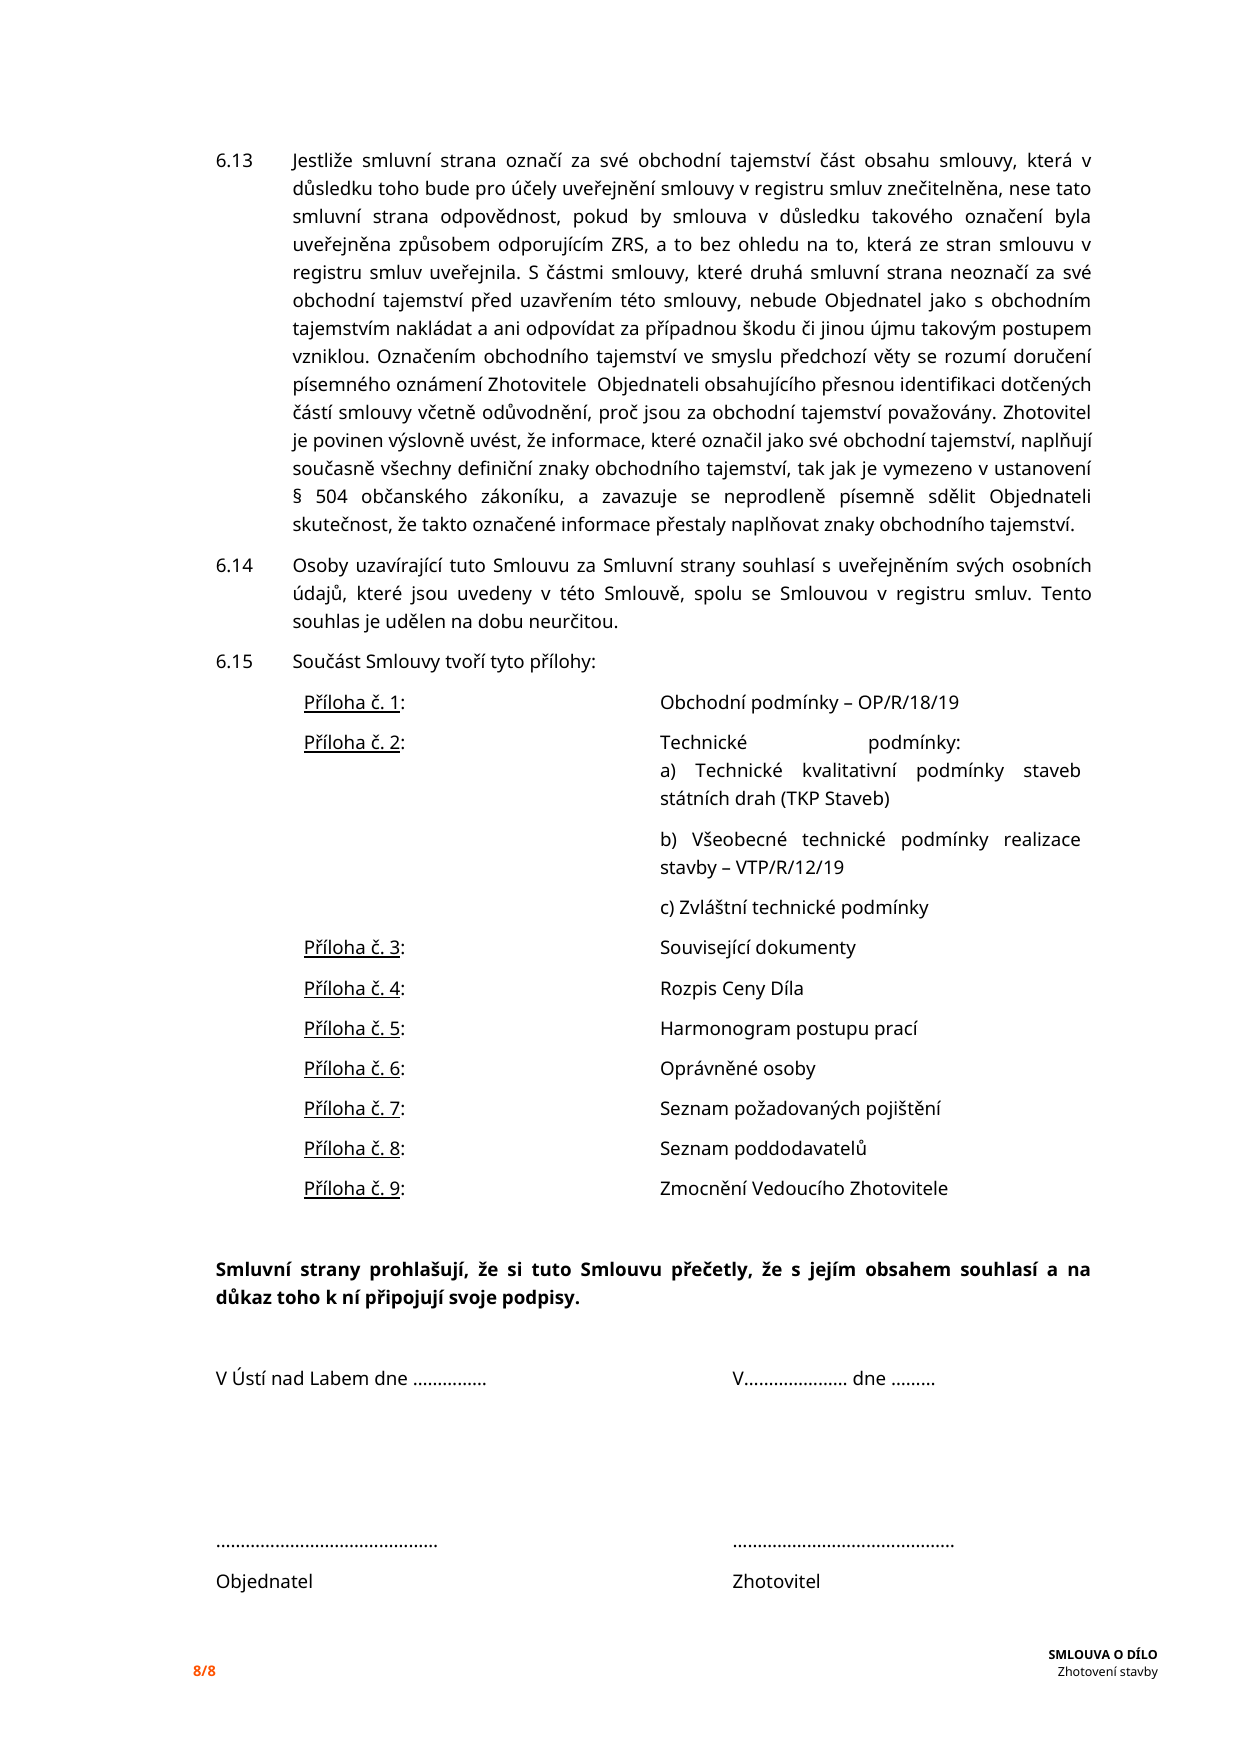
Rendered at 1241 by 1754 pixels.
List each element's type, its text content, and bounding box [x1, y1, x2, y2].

table_cell Seznam požadovaných pojištění [572, 1095, 1093, 1135]
text Součást Smlouvy tvoří tyto přílohy: [216, 649, 1093, 674]
table_cell Příloha č. 8: Příloha č. 9: [216, 1135, 572, 1216]
table_cell Příloha č. 3: [216, 935, 572, 975]
table_header Obchodní podmínky – OP/R/18/19 [572, 689, 1093, 729]
text Osoby uzavírající tuto Smlouvu za Smluvní strany souhlasí s uveřejněním svých osobních údajů, které jsou uvedeny v této Smlouvě, spolu se Smlouvou v registru smluv. Tento souhlas je udělen na dobu neurčitou. [216, 552, 1093, 634]
table_cell Příloha č. 2: [216, 730, 572, 935]
text Smluvní strany prohlašují, že si tuto Smlouvu přečetly, že s jejím obsahem souhlasí a na důkaz toho k ní připojují svoje podpisy. [216, 1256, 1093, 1310]
table_cell Příloha č. 5: [216, 1015, 572, 1055]
text V Ústí nad Labem dne …………… V………………… dne ……… [216, 1365, 1093, 1391]
table_cell Příloha č. 6: [216, 1055, 572, 1095]
table_cell Rozpis Ceny Díla [572, 975, 1093, 1015]
table_cell Příloha č. 4: [216, 975, 572, 1015]
table_cell Oprávněné osoby [572, 1055, 1093, 1095]
table_cell Související dokumenty [572, 935, 1093, 975]
table_cell Harmonogram postupu prací [572, 1015, 1093, 1055]
table_cell Seznam poddodavatelů Zmocnění Vedoucího Zhotovitele [572, 1135, 1093, 1216]
table_cell Příloha č. 7: [216, 1095, 572, 1135]
table_cell Technické podmínky: a) Technické kvalitativní podmínky staveb státních drah (TKP Staveb) b) Všeobecné technické podmínky realizace stavby – VTP/R/12/19 c) Zvláštní technické podmínky [572, 730, 1093, 935]
text ……………………………………… ……………………………………… [216, 1527, 1093, 1553]
table_header Příloha č. 1: [216, 689, 572, 729]
text Jestliže smluvní strana označí za své obchodní tajemství část obsahu smlouvy, která v důsledku toho bude pro účely uveřejnění smlouvy v registru smluv znečitelněna, nese tato smluvní strana odpovědnost, pokud by smlouva v důsledku takového označení byla uveřejněna způsobem odporujícím ZRS, a to bez ohledu na to, která ze stran smlouvu v registru smluv uveřejnila. S částmi smlouvy, které druhá smluvní strana neoznačí za své obchodní tajemství před uzavřením této smlouvy, nebude Objednatel jako s obchodním tajemstvím nakládat a ani odpovídat za případnou škodu či jinou újmu takovým postupem vzniklou. Označením obchodního tajemství ve smyslu předchozí věty se rozumí doručení písemného oznámení Zhotovitele Objednateli obsahujícího přesnou identifikaci dotčených částí smlouvy včetně odůvodnění, proč jsou za obchodní tajemství považovány. Zhotovitel je povinen výslovně uvést, že informace, které označil jako své obchodní tajemství, naplňují současně všechny definiční znaky obchodního tajemství, tak jak je vymezeno v ustanovení § 504 občanského zákoníku, a zavazuje se neprodleně písemně sdělit Objednateli skutečnost, že takto označené informace přestaly naplňovat znaky obchodního tajemství. [216, 147, 1093, 537]
text Objednatel Zhotovitel [216, 1568, 1093, 1593]
